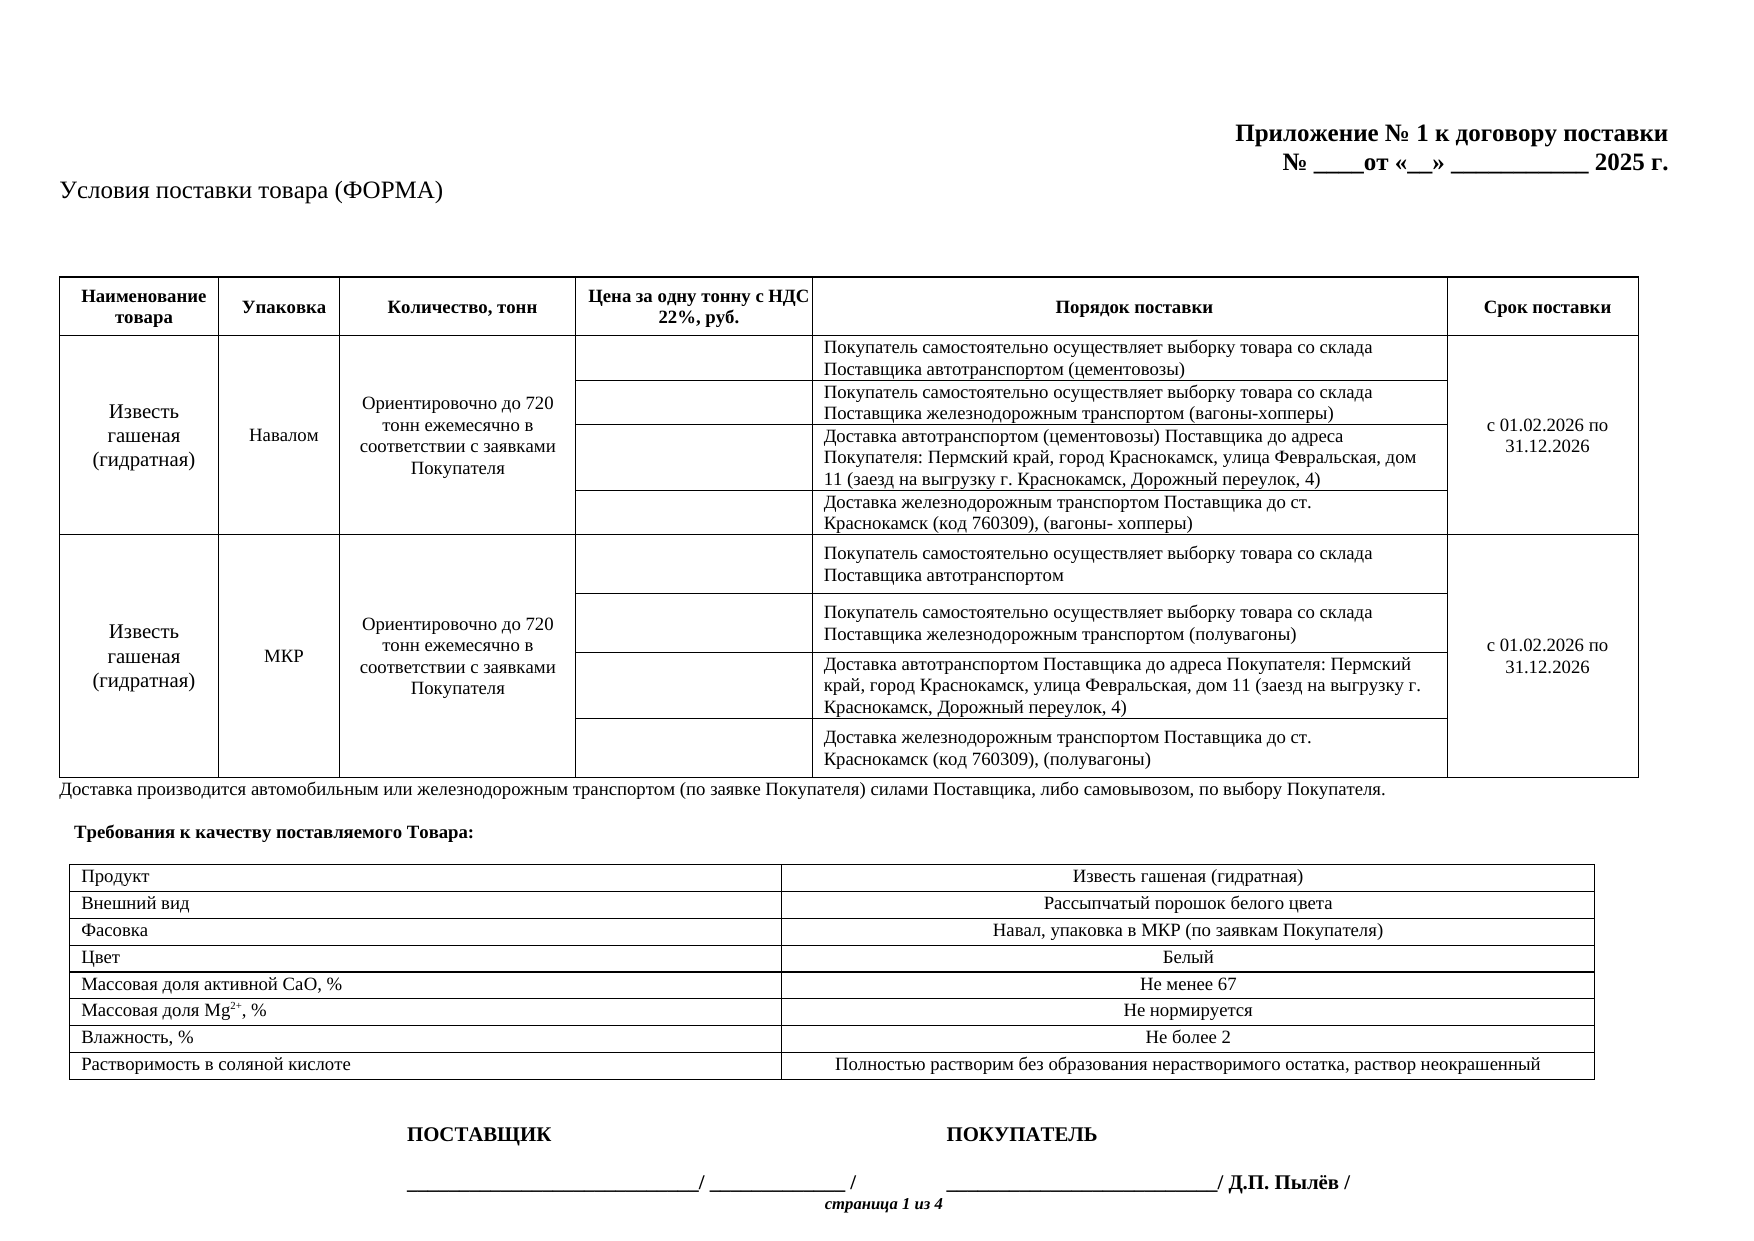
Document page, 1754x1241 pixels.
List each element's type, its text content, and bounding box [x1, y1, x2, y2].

table_header Известь гашеная (гидратная) [782, 865, 1594, 891]
table_cell Навал, упаковка в МКР (по заявкам Покупателя) [782, 919, 1594, 944]
table_cell Доставка железнодорожным транспортом Поставщика до ст. Краснокамск (код 760309), (вагоны- хопперы) [813, 491, 1447, 534]
table_cell Массовая доля активной СаO, % [70, 973, 781, 998]
table_cell Не нормируется [782, 999, 1594, 1025]
text Приложение № 1 к договору поставки [59, 118, 1668, 147]
text Доставка производится автомобильным или железнодорожным транспортом (по заявке Покупателя) силами Поставщика, либо самовывозом, по выбору Покупателя. [59, 778, 1754, 799]
table_cell Доставка автотранспортом (цементовозы) Поставщика до адреса Покупателя: Пермский край, город Краснокамск, улица Февральская, дом 11 (заезд на выгрузку г. Краснокамск, Дорожный переулок, 4) [813, 425, 1447, 489]
table_cell [576, 491, 812, 534]
table_cell Известь гашеная (гидратная) [60, 336, 218, 534]
table_cell Не более 2 [782, 1026, 1594, 1052]
table_cell [576, 425, 812, 489]
table_header Срок поставки [1448, 278, 1638, 335]
table_cell Фасовка [70, 919, 781, 944]
table_cell Навалом [219, 336, 339, 534]
table_cell Влажность, % [70, 1026, 781, 1052]
table_cell Рассыпчатый порошок белого цвета [782, 892, 1594, 918]
table_header Наименование товара [60, 278, 218, 335]
table_header Упаковка [219, 278, 339, 335]
table_cell Внешний вид [70, 892, 781, 918]
table_cell [576, 719, 812, 777]
table_header Порядок поставки [813, 278, 1447, 335]
table_cell [576, 381, 812, 424]
table_cell с 01.02.2026 по 31.12.2026 [1448, 535, 1638, 777]
table_cell Покупатель самостоятельно осуществляет выборку товара со склада Поставщика железнодорожным транспортом (вагоны-хопперы) [813, 381, 1447, 424]
table_header Цена за одну тонну с НДС 22%, руб. [576, 278, 812, 335]
table_cell Доставка автотранспортом Поставщика до адреса Покупателя: Пермский край, город Краснокамск, улица Февральская, дом 11 (заезд на выгрузку г. Краснокамск, Дорожный переулок, 4) [813, 653, 1447, 717]
table_cell Растворимость в соляной кислоте [70, 1053, 781, 1079]
table_cell [576, 653, 812, 717]
table_cell Цвет [70, 946, 781, 971]
table_cell Белый [782, 946, 1594, 971]
table_cell Известь гашеная (гидратная) [60, 535, 218, 777]
table_cell Покупатель самостоятельно осуществляет выборку товара со склада Поставщика железнодорожным транспортом (полувагоны) [813, 594, 1447, 652]
text № ____от «__» ___________ 2025 г. [59, 147, 1668, 176]
table_cell МКР [219, 535, 339, 777]
table_cell Покупатель самостоятельно осуществляет выборку товара со склада Поставщика автотранспортом [813, 535, 1447, 593]
table_cell [576, 336, 812, 379]
table_cell [576, 594, 812, 652]
table_header Количество, тонн [340, 278, 575, 335]
table_cell Ориентировочно до 720 тонн ежемесячно в соответствии с заявками Покупателя [340, 336, 575, 534]
table_cell Доставка железнодорожным транспортом Поставщика до ст. Краснокамск (код 760309), (полувагоны) [813, 719, 1447, 777]
table_cell [576, 535, 812, 593]
table_cell Массовая доля Mg2+, % [70, 999, 781, 1025]
table_cell Не менее 67 [782, 973, 1594, 998]
table_header Продукт [70, 865, 781, 891]
text Условия поставки товара (ФОРМА) [59, 176, 1668, 204]
table_cell Покупатель самостоятельно осуществляет выборку товара со склада Поставщика автотранспортом (цементовозы) [813, 336, 1447, 379]
table_cell Ориентировочно до 720 тонн ежемесячно в соответствии с заявками Покупателя [340, 535, 575, 777]
table_cell Полностью растворим без образования нерастворимого остатка, раствор неокрашенный [782, 1053, 1594, 1079]
text Требования к качеству поставляемого Товара: [74, 821, 1710, 842]
table_cell с 01.02.2026 по 31.12.2026 [1448, 336, 1638, 534]
